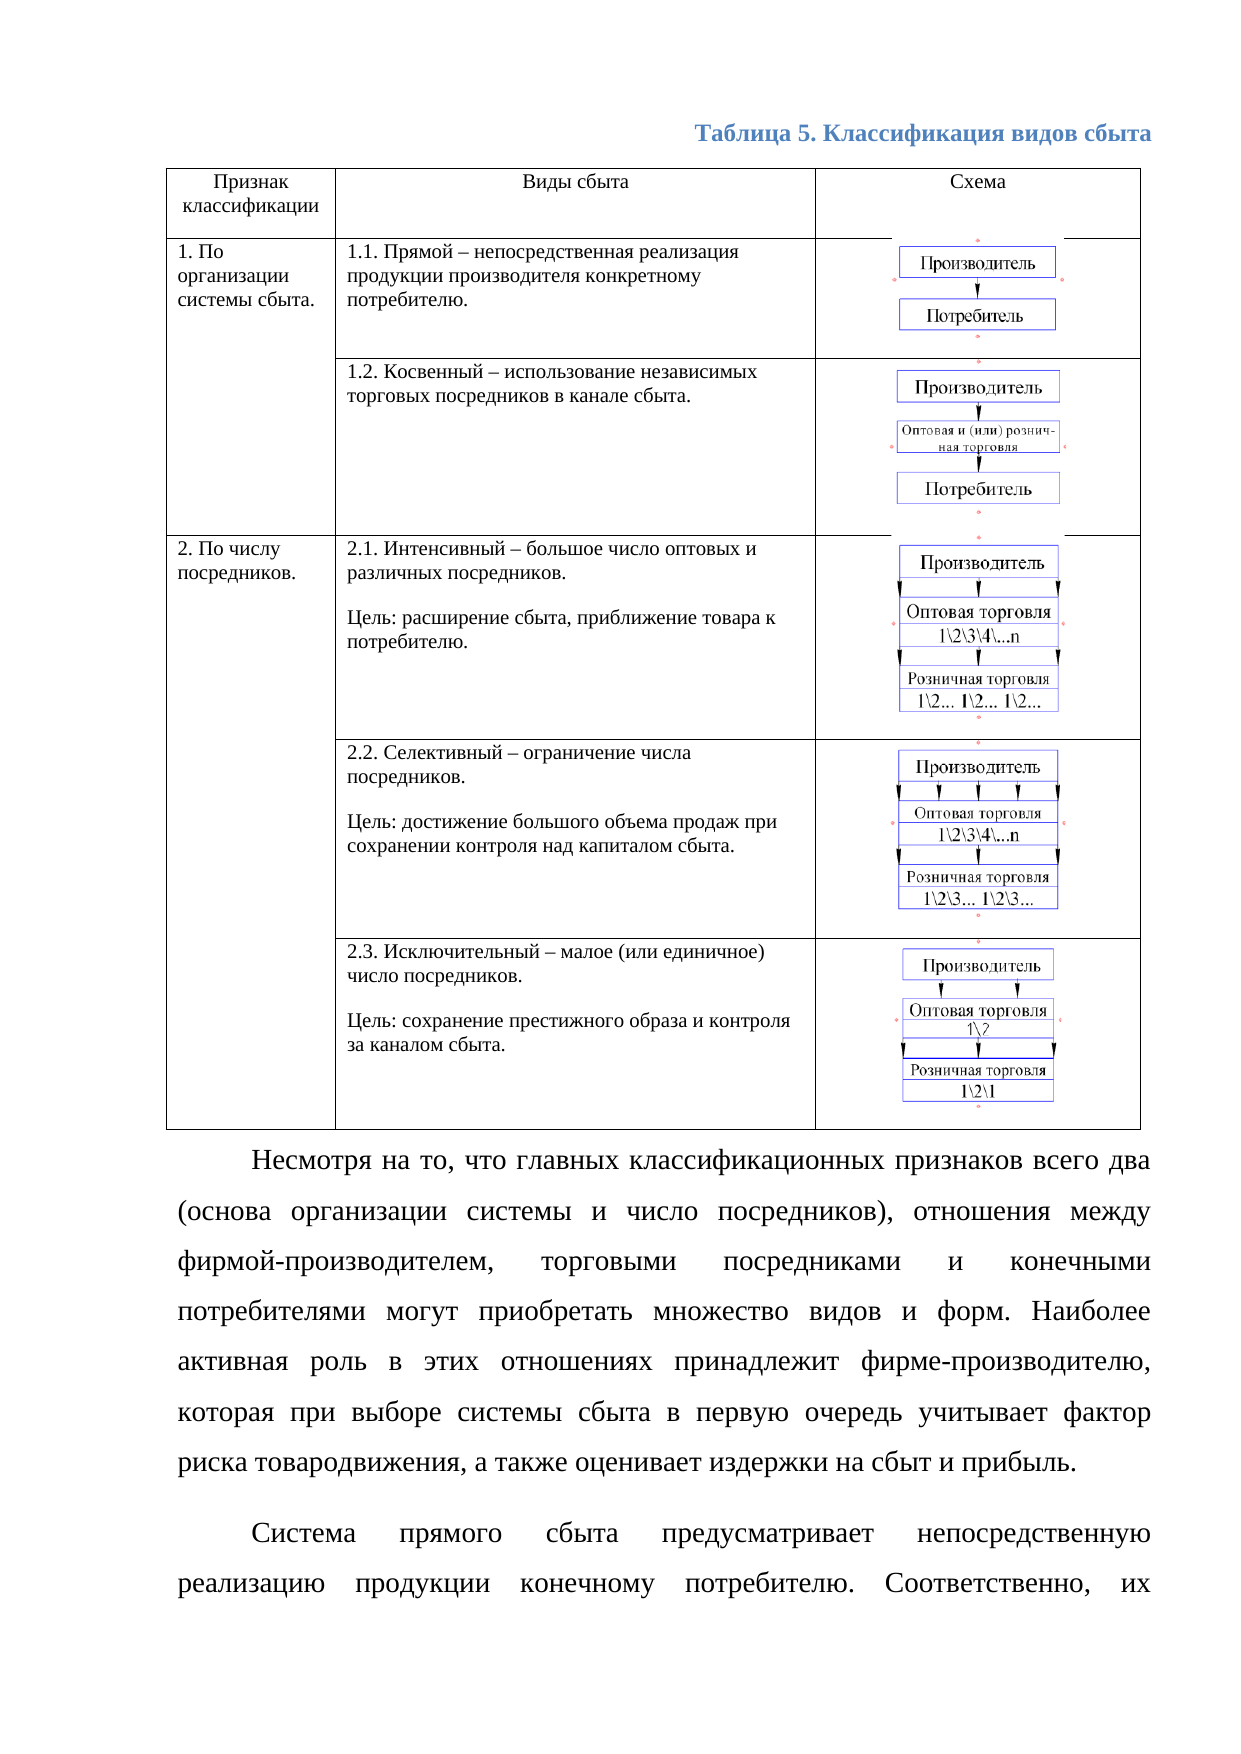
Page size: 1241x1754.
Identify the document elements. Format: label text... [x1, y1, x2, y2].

text Несмотря на то, что главных классификационных признаков всего два (основа организации системы и число посредников), отношения между фирмой-производителем, торговыми посредниками и конечными потребителями могут приобретать множество видов и форм. Наиболее активная роль в этих отношениях принадлежит фирме-производителю, которая при выборе системы сбыта в первую очередь учитывает фактор риска товародвижения, а также оценивает издержки на сбыт и прибыль. [177, 1142, 1152, 1478]
table_cell 2.3. Исключительный – малое (или единичное) число посредников. Цель: сохранение престижного образа и контроля за каналом сбыта. [336, 939, 815, 1129]
table_cell [816, 740, 1140, 938]
table_cell [816, 359, 1140, 534]
table_cell 1.1. Прямой – непосредственная реализация продукции производителя конкретному потребителю. [336, 239, 815, 358]
table_cell 1.2. Косвенный – использование независимых торговых посредников в канале сбыта. [336, 359, 815, 534]
table_cell 2.2. Селективный – ограничение числа посредников. Цель: достижение большого объема продаж при сохранении контроля над капиталом сбыта. [336, 740, 815, 938]
table_header Признак классификации [167, 169, 335, 238]
table_header Схема [816, 169, 1140, 238]
table_cell 1. По организации системы сбыта. [167, 239, 335, 534]
table_cell 2. По числу посредников. [167, 536, 335, 1129]
table_cell 2.1. Интенсивный – большое число оптовых и различных посредников. Цель: расширение сбыта, приближение товара к потребителю. [336, 536, 815, 739]
table_cell [816, 239, 1140, 358]
text Таблица 5. Классификация видов сбыта [177, 118, 1152, 147]
table_cell [816, 939, 1140, 1129]
table_cell [816, 536, 1140, 739]
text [177, 1515, 1152, 1599]
table_header Виды сбыта [336, 169, 815, 238]
